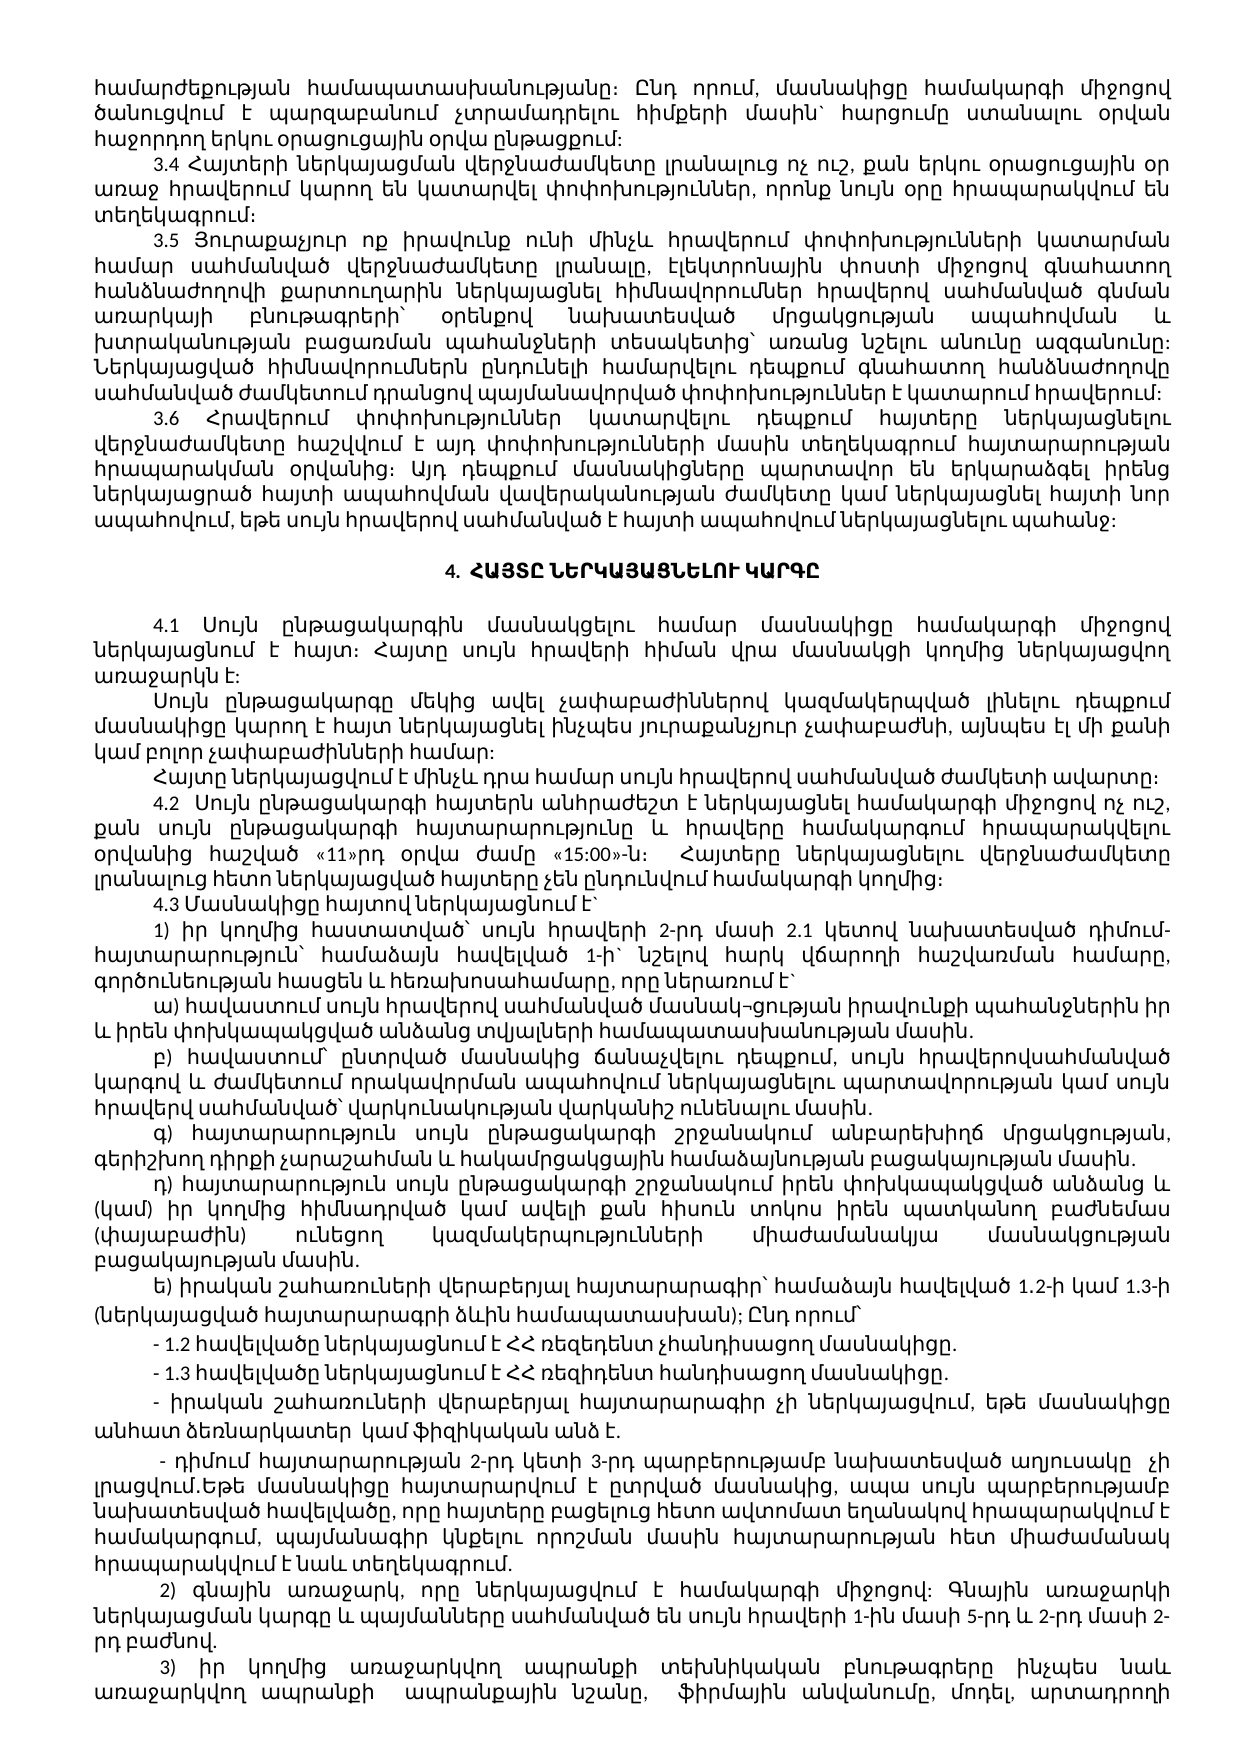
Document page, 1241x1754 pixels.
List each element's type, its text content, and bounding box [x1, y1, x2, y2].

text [94, 75, 1171, 151]
text 4.1 Սույն ընթացակարգին մասնակցելու համար մասնակիցը համակարգի միջոցով ներկայացնում է հայտ։ Հայտը սույն հրավերի հիման վրա մասնակցի կողմից ներկայացվող առաջարկն է: [94, 612, 1171, 688]
text - 1.3 հավելվածը ներկայացնում է ՀՀ ռեզիդենտ հանդիսացող մասնակիցը. [94, 1360, 1171, 1386]
text 4. ՀԱՅՏԸ ՆԵՐԿԱՅԱՑՆԵԼՈՒ ԿԱՐԳԸ [94, 558, 1171, 583]
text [94, 1654, 1171, 1705]
text 4.2 Սույն ընթացակարգի հայտերն անհրաժեշտ է ներկայացնել համակարգի միջոցով ոչ ուշ, քան սույն ընթացակարգի հայտարարությունը և հրավերը համակարգում հրապարակվելու օրվանից հաշված «11»րդ օրվա ժամը «15:00»-ն։ Հայտերը ներկայացնելու վերջնաժամկետը լրանալուց հետո ներկայացված հայտերը չեն ընդունվում համակարգի կողմից։ [94, 790, 1171, 892]
text 2) գնային առաջարկ, որը ներկայացվում է համակարգի միջոցով: Գնային առաջարկի ներկայացման կարգը և պայմանները սահմանված են սույն հրավերի 1-ին մասի 5-րդ և 2-րդ մասի 2-րդ բաժնով. [94, 1578, 1171, 1654]
text Հայտը ներկայացվում է մինչև դրա համար սույն հրավերով սահմանված ժամկետի ավարտը։ [94, 764, 1171, 790]
text 4.3 Մասնակիցը հայտով ներկայացնում է` [94, 892, 1171, 917]
text 3.5 Յուրաքաչյուր ոք իրավունք ունի մինչև հրավերում փոփոխությունների կատարման համար սահմանված վերջնաժամկետը լրանալը, էլեկտրոնային փոստի միջոցով գնահատող հանձնաժողովի քարտուղարին ներկայացնել հիմնավորումներ հրավերով սահմանված գնման առարկայի բնութագրերի՝ օրենքով նախատեսված մրցակցության ապահովման և խտրականության բացառման պահանջների տեսակետից՝ առանց նշելու անունը ազգանունը: Ներկայացված հիմնավորումներն ընդունելի համարվելու դեպքում գնահատող հանձնաժողովը սահմանված ժամկետում դրանցով պայմանավորված փոփոխություններ է կատարում հրավերում: [94, 227, 1171, 405]
text - 1.2 հավելվածը ներկայացնում է ՀՀ ռեզեդենտ չհանդիսացող մասնակիցը. [94, 1331, 1171, 1357]
text 1) իր կողմից հաստատված՝ սույն հրավերի 2-րդ մասի 2.1 կետով նախատեսված դիմում-հայտարարություն՝ համաձայն հավելված 1-ի` նշելով հարկ վճարողի հաշվառման համարը, գործունեության հասցեն և հեռախոսահամարը, որը ներառում է` [94, 917, 1171, 993]
text - իրական շահառուների վերաբերյալ հայտարարագիր չի ներկայացվում, եթե մասնակիցը անհատ ձեռնարկատեր կամ ֆիզիկական անձ է. [94, 1389, 1171, 1444]
text ե) իրական շահառուների վերաբերյալ հայտարարագիր՝ համաձայն հավելված 1․2-ի կամ 1.3-ի (ներկայացված հայտարարագրի ձևին համապատասխան); Ընդ որում՝ [94, 1273, 1171, 1327]
text բ) հավաստում՝ ընտրված մասնակից ճանաչվելու դեպքում, սույն հրավերովսահմանված կարգով և ժամկետում որակավորման ապահովում ներկայացնելու պարտավորության կամ սույն հրավերվ սահմանված՝ վարկունակության վարկանիշ ունենալու մասին. [94, 1044, 1171, 1120]
text - դիմում հայտարարության 2-րդ կետի 3-րդ պարբերությամբ նախատեսված աղյուսակը չի լրացվում․Եթե մասնակիցը հայտարարվում է ըտրված մասնակից, ապա սույն պարբերությամբ նախատեսված հավելվածը, որը հայտերը բացելուց հետո ավտոմատ եղանակով հրապարակվում է համակարգում, պայմանագիր կնքելու որոշման մասին հայտարարության հետ միաժամանակ հրապարակվում է նաև տեղեկագրում. [94, 1448, 1171, 1578]
text ա) հավաստում սույն հրավերով սահմանված մասնակ¬ցության իրավունքի պահանջներին իր և իրեն փոխկապակցված անձանց տվյալների համապատասխանության մասին. [94, 993, 1171, 1044]
text գ) հայտարարություն սույն ընթացակարգի շրջանակում անբարեխիղճ մրցակցության, գերիշխող դիրքի չարաշահման և հակամրցակցային համաձայնության բացակայության մասին. [94, 1120, 1171, 1171]
text Սույն ընթացակարգը մեկից ավել չափաբաժիններով կազմակերպված լինելու դեպքում մասնակիցը կարող է հայտ ներկայացնել ինչպես յուրաքանչյուր չափաբաժնի, այնպես էլ մի քանի կամ բոլոր չափաբաժինների համար: [94, 688, 1171, 764]
text 3.4 Հայտերի ներկայացման վերջնաժամկետը լրանալուց ոչ ուշ, քան երկու օրացուցային օր առաջ հրավերում կարող են կատարվել փոփոխություններ, որոնք նույն օրը հրապարակվում են տեղեկագրում։ [94, 151, 1171, 227]
text 3.6 Հրավերում փոփոխություններ կատարվելու դեպքում հայտերը ներկայացնելու վերջնաժամկետը հաշվվում է այդ փոփոխությունների մասին տեղեկագրում հայտարարության հրապարակման օրվանից։ Այդ դեպքում մասնակիցները պարտավոր են երկարաձգել իրենց ներկայացրած հայտի ապահովման վավերականության ժամկետը կամ ներկայացնել հայտի նոր ապահովում, եթե սույն հրավերով սահմանված է հայտի ապահովում ներկայացնելու պահանջ: [94, 405, 1171, 532]
text դ) հայտարարություն սույն ընթացակարգի շրջանակում իրեն փոխկապակցված անձանց և (կամ) իր կողմից հիմնադրված կամ ավելի քան հիսուն տոկոս իրեն պատկանող բաժնեմաս (փայաբաժին) ունեցող կազմակերպությունների միաժամանակյա մասնակցության բացակայության մասին. [94, 1171, 1171, 1273]
